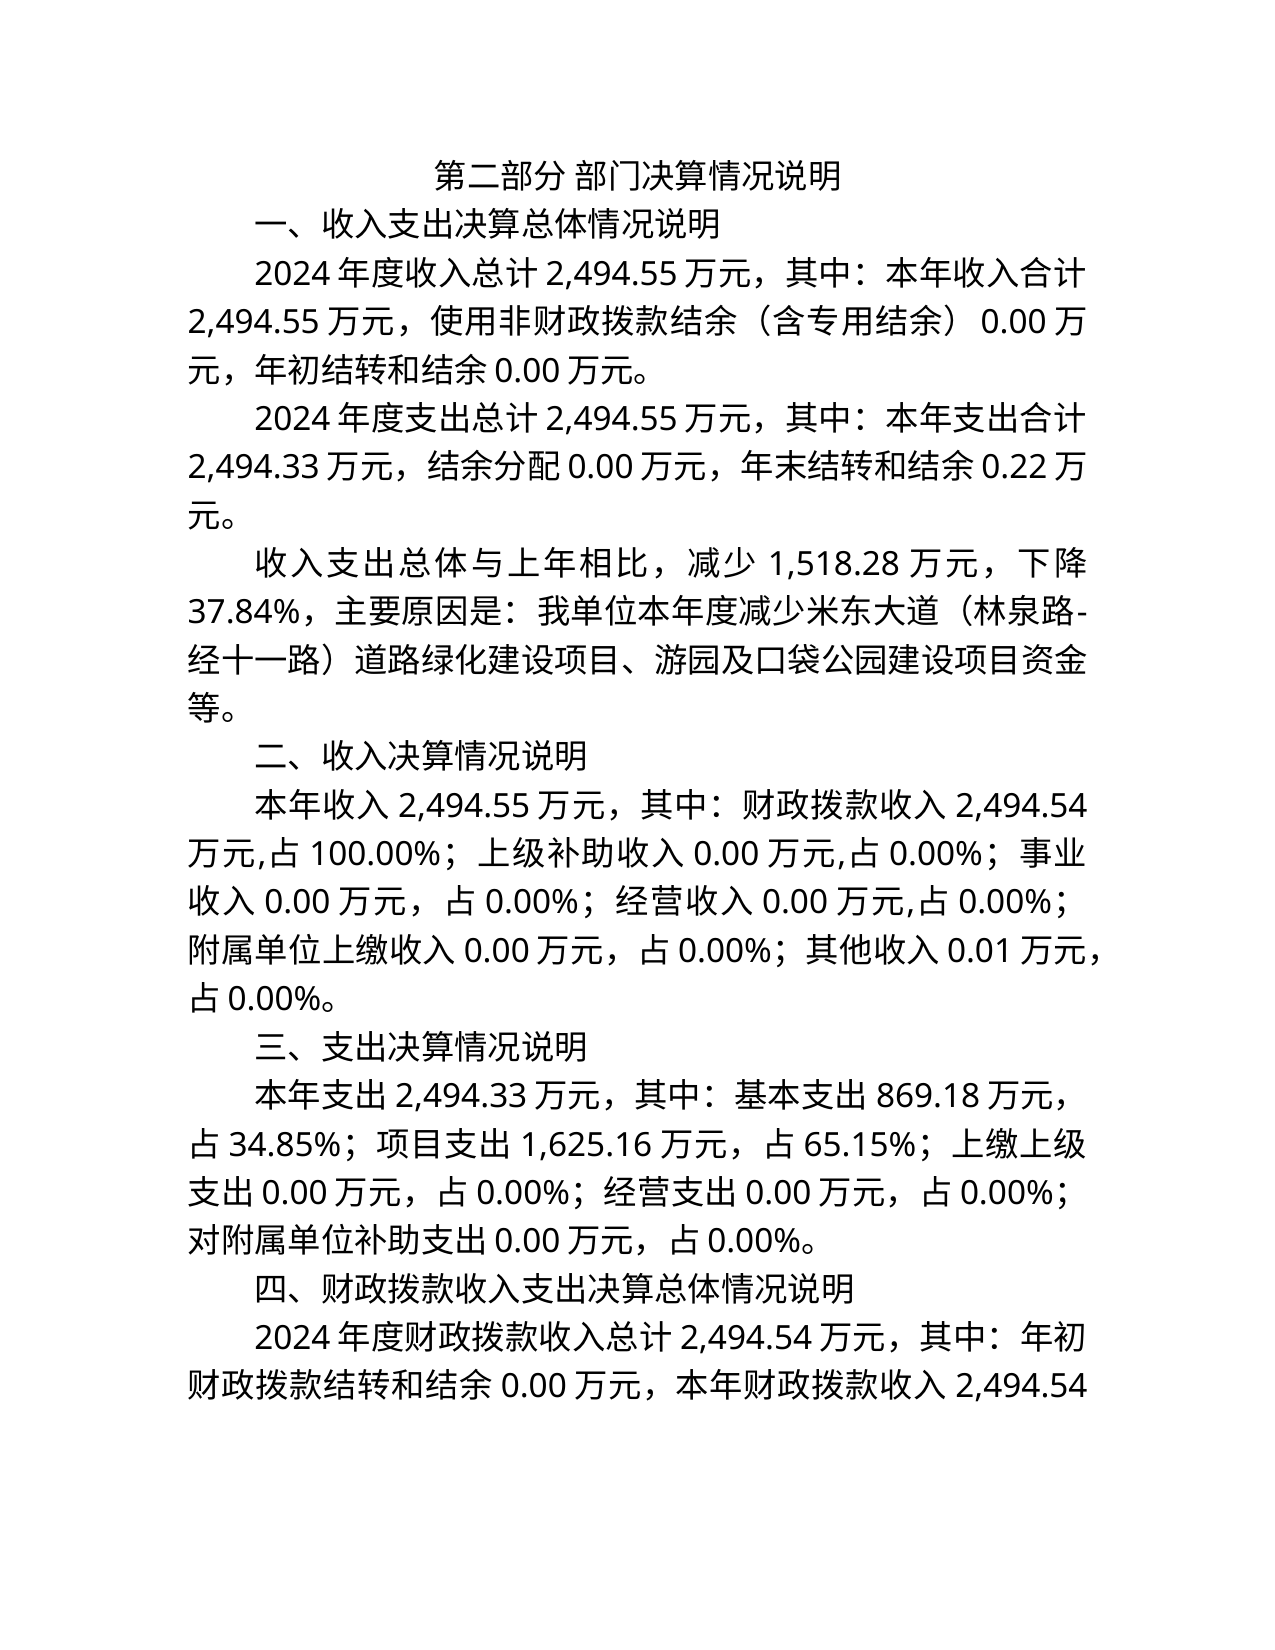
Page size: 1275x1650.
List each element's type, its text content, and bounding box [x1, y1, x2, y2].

text 二、收入决算情况说明 [187, 730, 1087, 778]
text 本年收入2,494.55万元，其中：财政拨款收入2,494.54万元,占100.00%；上级补助收入0.00万元,占0.00%；事业收入0.00万元，占0.00%；经营收入0.00万元,占0.00%；附属单位上缴收入0.00万元，占0.00%；其他收入0.01万元，占0.00%。 [187, 778, 1087, 1021]
text 2024年度收入总计2,494.55万元，其中：本年收入合计2,494.55万元，使用非财政拨款结余（含专用结余）0.00万元，年初结转和结余0.00万元。 [187, 246, 1087, 392]
text 一、收入支出决算总体情况说明 [187, 198, 1087, 246]
text 本年支出2,494.33万元，其中：基本支出869.18万元，占34.85%；项目支出1,625.16万元，占65.15%；上缴上级支出0.00万元，占0.00%；经营支出0.00万元，占0.00%；对附属单位补助支出0.00万元，占0.00%。 [187, 1069, 1087, 1263]
text 收入支出总体与上年相比，减少1,518.28万元，下降37.84%，主要原因是：我单位本年度减少米东大道（林泉路-经十一路）道路绿化建设项目、游园及口袋公园建设项目资金等。 [187, 537, 1087, 730]
text 第二部分 部门决算情况说明 [187, 150, 1087, 198]
text 2024年度支出总计2,494.55万元，其中：本年支出合计2,494.33万元，结余分配0.00万元，年末结转和结余0.22万元。 [187, 392, 1087, 537]
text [187, 1311, 1087, 1408]
text 四、财政拨款收入支出决算总体情况说明 [187, 1263, 1087, 1311]
text 三、支出决算情况说明 [187, 1021, 1087, 1069]
